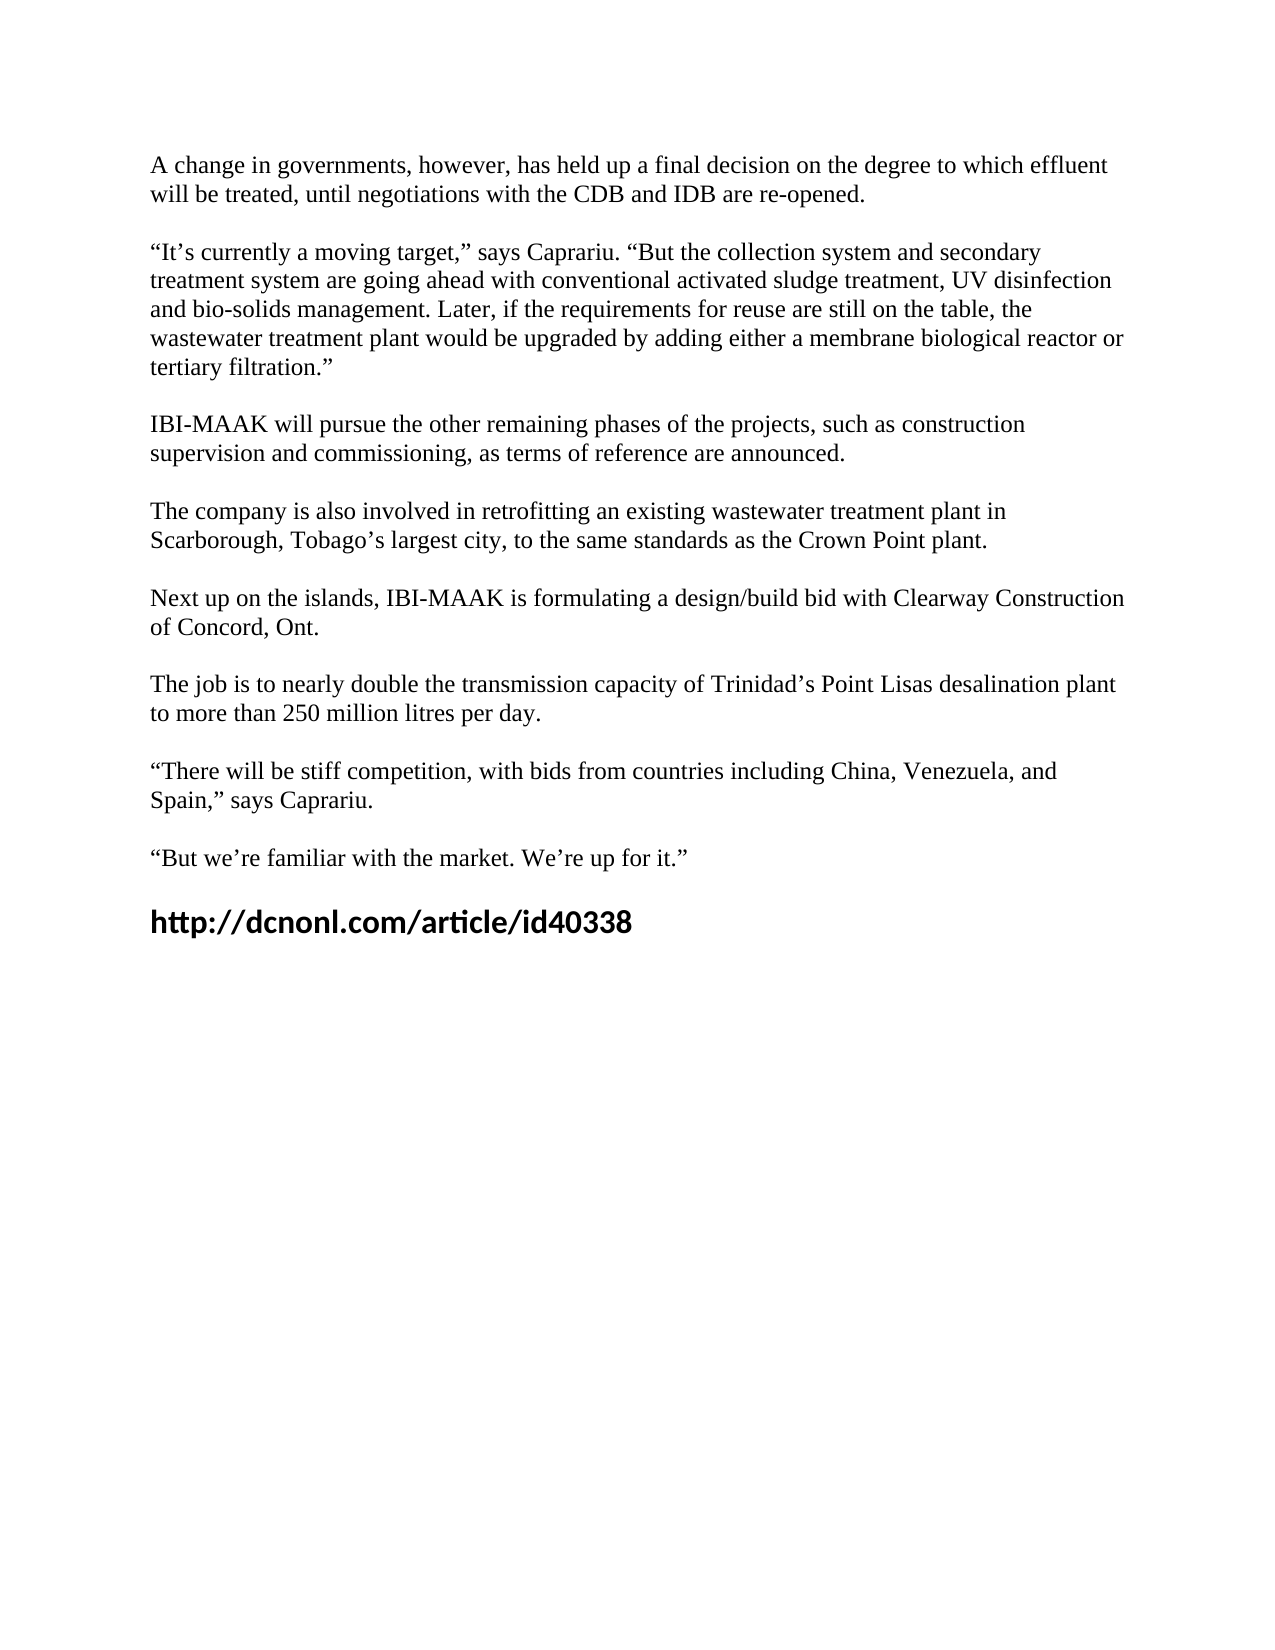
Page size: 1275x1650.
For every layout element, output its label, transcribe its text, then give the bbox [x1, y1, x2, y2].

text http://dcnonl.com/article/id40338 [150, 901, 1125, 942]
text “But we’re familiar with the market. We’re up for it.” [150, 843, 1125, 872]
text The job is to nearly double the transmission capacity of Trinidad’s Point Lisas desalination plant to more than 250 million litres per day. [150, 669, 1125, 727]
text “There will be stiff competition, with bids from countries including China, Venezuela, and Spain,” says Caprariu. [150, 756, 1125, 814]
text IBI-MAAK will pursue the other remaining phases of the projects, such as construction supervision and commissioning, as terms of reference are announced. [150, 409, 1125, 467]
text “It’s currently a moving target,” says Caprariu. “But the collection system and secondary treatment system are going ahead with conventional activated sludge treatment, UV disinfection and bio-solids management. Later, if the requirements for reuse are still on the table, the wastewater treatment plant would be upgraded by adding either a membrane biological reactor or tertiary filtration.” [150, 237, 1125, 380]
text A change in governments, however, has held up a final decision on the degree to which effluent will be treated, until negotiations with the CDB and IDB are re-opened. [150, 150, 1125, 207]
text Next up on the islands, IBI-MAAK is formulating a design/build bid with Clearway Construction of Concord, Ont. [150, 583, 1125, 640]
text The company is also involved in retrofitting an existing wastewater treatment plant in Scarborough, Tobago’s largest city, to the same standards as the Crown Point plant. [150, 496, 1125, 554]
